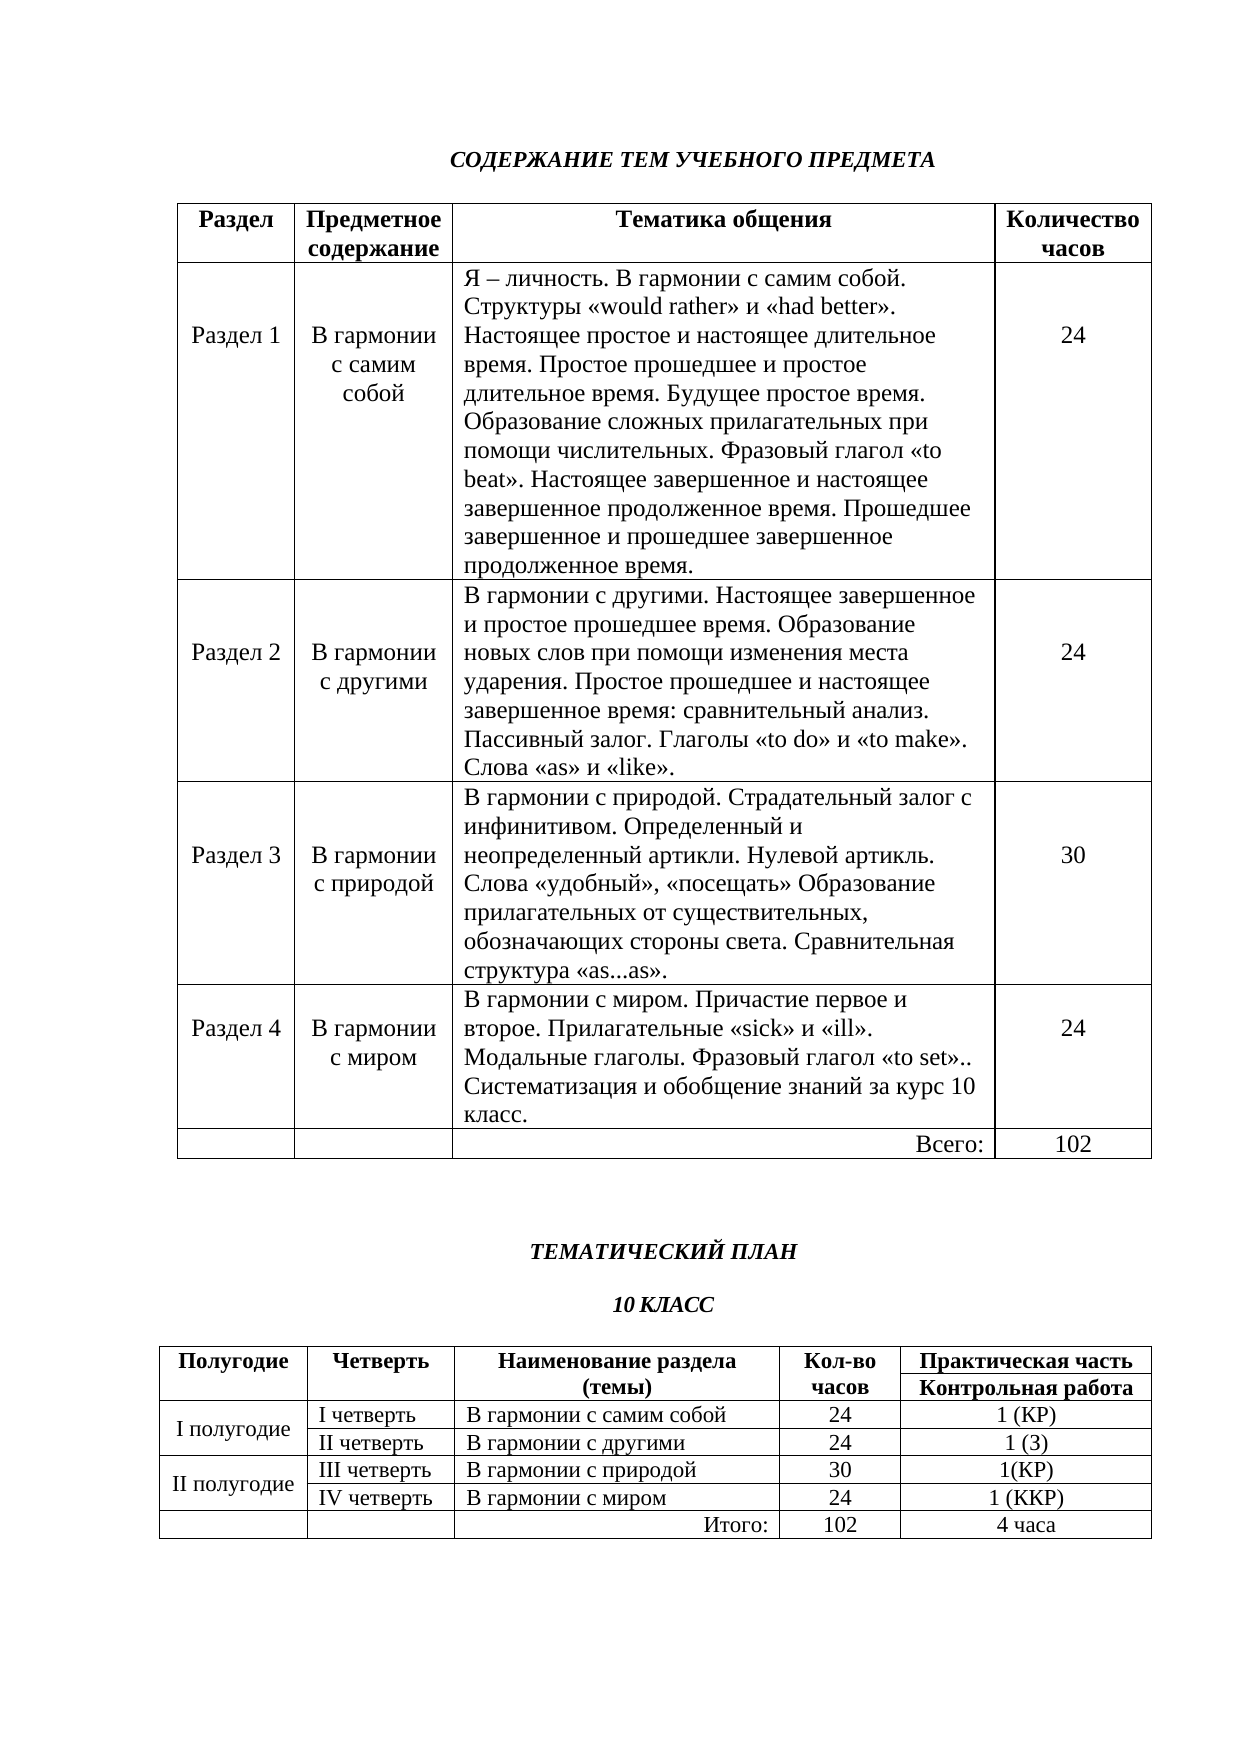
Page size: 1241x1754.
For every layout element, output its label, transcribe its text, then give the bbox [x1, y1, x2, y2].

table_cell 1 (КР) [901, 1401, 1151, 1428]
table_cell [160, 1511, 307, 1537]
table_cell 24 [996, 985, 1151, 1128]
table_header Практическая часть [901, 1347, 1151, 1373]
table_cell III четверть [308, 1456, 454, 1483]
table_cell Всего: [453, 1129, 994, 1158]
table_cell Контрольная работа [901, 1374, 1151, 1400]
table_header Предметное содержание [295, 204, 452, 262]
table_cell Итого: [455, 1511, 779, 1537]
table_cell [295, 1129, 452, 1158]
table_cell Раздел 4 [178, 985, 294, 1128]
table_cell Раздел 1 [178, 263, 294, 579]
table_cell II полугодие [160, 1456, 307, 1510]
table_cell 24 [996, 580, 1151, 781]
table_cell 1 (З) [901, 1429, 1151, 1455]
table_cell В гармонии с природой [455, 1456, 779, 1483]
table_cell В гармонии с миром [295, 985, 452, 1128]
text СОДЕРЖАНИЕ ТЕМ УЧЕБНОГО ПРЕДМЕТА [177, 146, 1152, 172]
table_cell Раздел 2 [178, 580, 294, 781]
table_cell I полугодие [160, 1401, 307, 1455]
table_cell 24 [780, 1429, 900, 1455]
table_cell 30 [996, 782, 1151, 983]
table_cell [178, 1129, 294, 1158]
table_cell [308, 1511, 454, 1537]
table_header Наименование раздела (темы) [455, 1347, 779, 1400]
table_cell В гармонии с миром. Причастие первое и второе. Прилагательные «sick» и «ill». Модальные глаголы. Фразовый глагол «to set».. Систематизация и обобщение знаний за курс 10 класс. [453, 985, 994, 1128]
table_cell 24 [780, 1401, 900, 1428]
table_cell 4 часа [901, 1511, 1151, 1537]
table_cell В гармонии с другими [455, 1429, 779, 1455]
table_cell В гармонии с другими [295, 580, 452, 781]
table_cell IV четверть [308, 1484, 454, 1510]
table_cell 1 (ККР) [901, 1484, 1151, 1510]
table_cell В гармонии с другими. Настоящее завершенное и простое прошедшее время. Образование новых слов при помощи изменения места ударения. Простое прошедшее и настоящее завершенное время: сравнительный анализ. Пассивный залог. Глаголы «to do» и «to make». Слова «as» и «like». [453, 580, 994, 781]
table_cell В гармонии с самим собой [455, 1401, 779, 1428]
table_header Тематика общения [453, 204, 994, 262]
table_cell II четверть [308, 1429, 454, 1455]
table_cell В гармонии с природой [295, 782, 452, 983]
table_cell В гармонии с природой. Страдательный залог с инфинитивом. Определенный и неопределенный артикли. Нулевой артикль. Слова «удобный», «посещать» Образование прилагательных от существительных, обозначающих стороны света. Сравнительная структура «as...as». [453, 782, 994, 983]
table_cell В гармонии с самим собой [295, 263, 452, 579]
table_cell Раздел 3 [178, 782, 294, 983]
table_header Раздел [178, 204, 294, 262]
table_cell 102 [780, 1511, 900, 1537]
table_header Количество часов [996, 204, 1151, 262]
text 10 КЛАСС [177, 1291, 1152, 1317]
table_cell I четверть [308, 1401, 454, 1428]
table_cell В гармонии с миром [455, 1484, 779, 1510]
table_header Четверть [308, 1347, 454, 1400]
text ТЕМАТИЧЕСКИЙ ПЛАН [177, 1238, 1152, 1264]
table_cell 1(КР) [901, 1456, 1151, 1483]
table_cell 24 [996, 263, 1151, 579]
table_header Полугодие [160, 1347, 307, 1400]
table_cell 30 [780, 1456, 900, 1483]
table_cell 24 [780, 1484, 900, 1510]
table_header Кол-во часов [780, 1347, 900, 1400]
table_cell Я – личность. В гармонии с самим собой. Структуры «would rather» и «had better». Настоящее простое и настоящее длительное время. Простое прошедшее и простое длительное время. Будущее простое время. Образование сложных прилагательных при помощи числительных. Фразовый глагол «to beat». Настоящее завершенное и настоящее завершенное продолженное время. Прошедшее завершенное и прошедшее завершенное продолженное время. [453, 263, 994, 579]
table_cell 102 [996, 1129, 1151, 1158]
